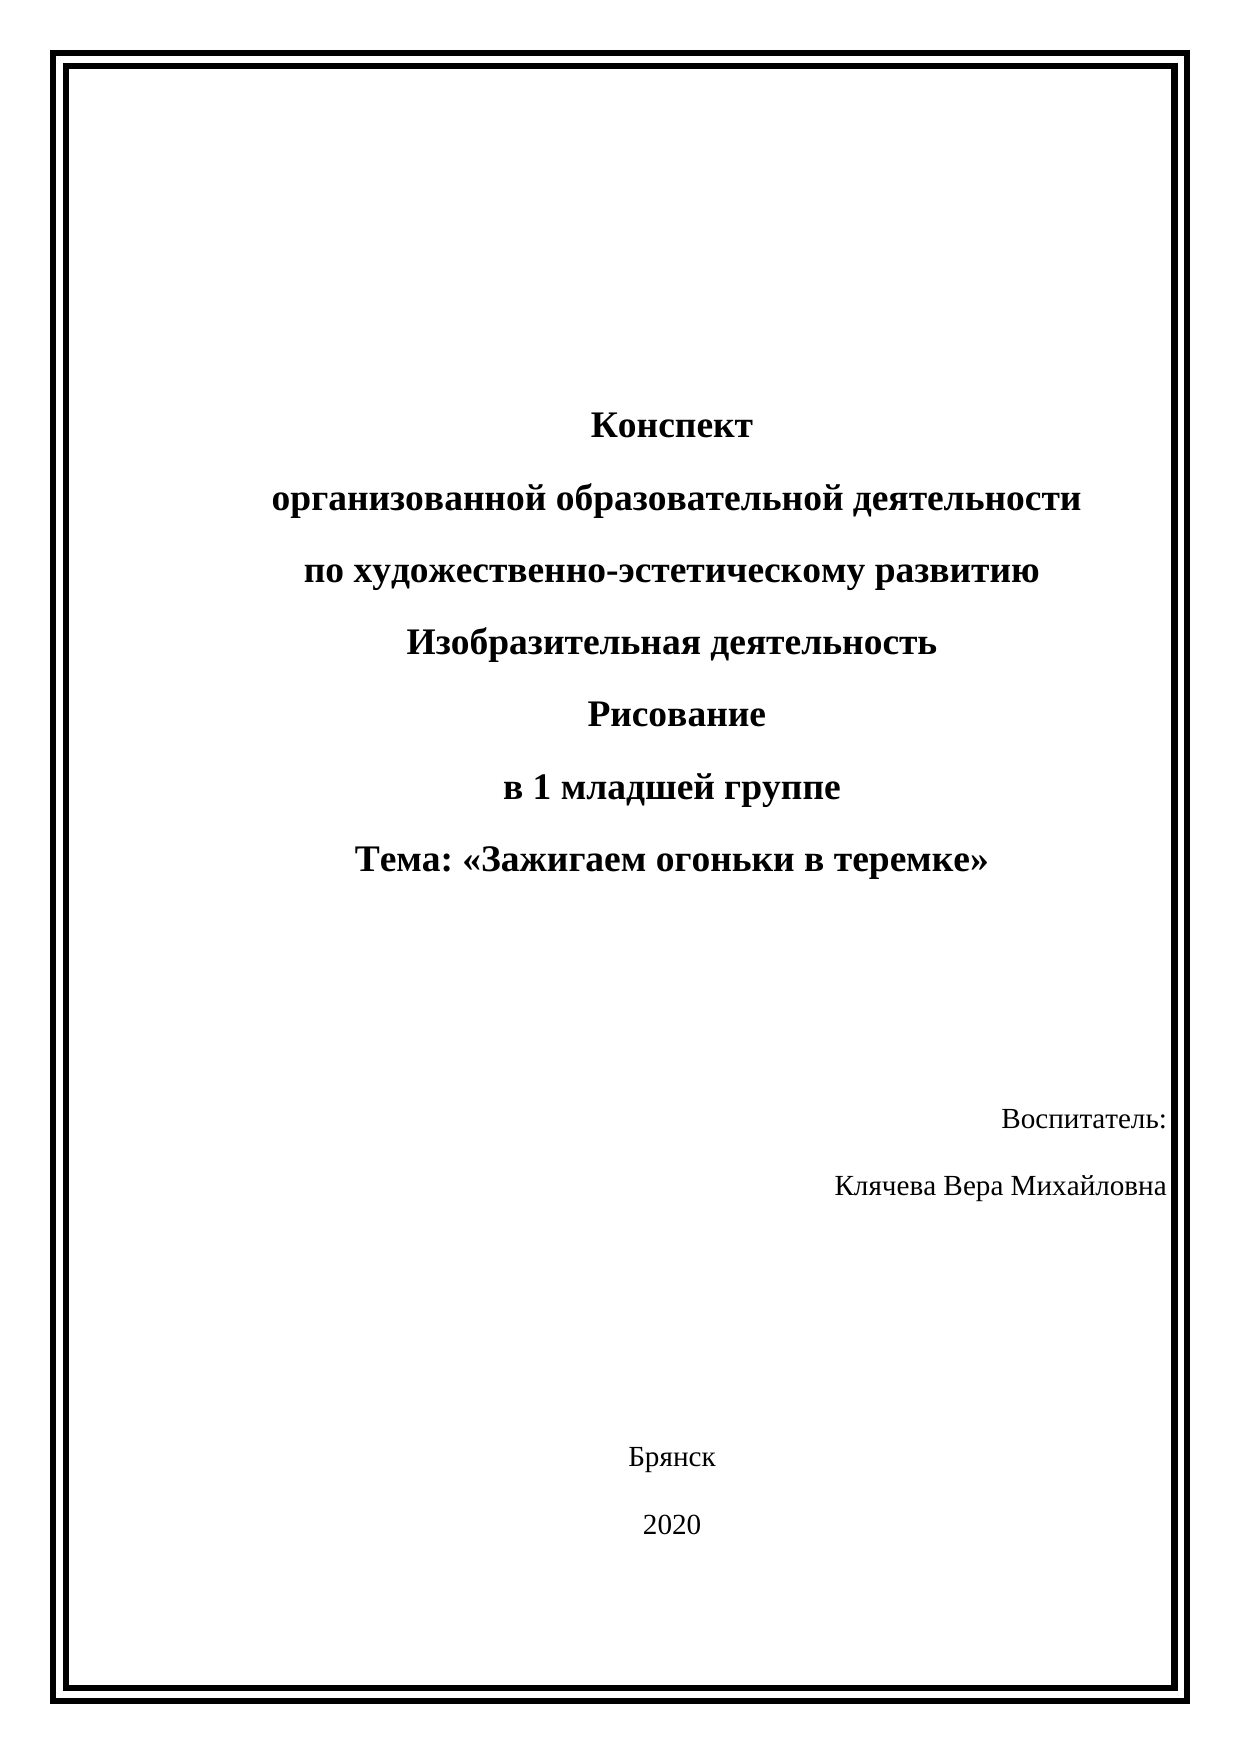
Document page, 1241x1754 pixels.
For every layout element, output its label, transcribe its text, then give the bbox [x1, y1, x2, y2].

text Клячева Вера Михайловна [177, 1168, 1167, 1202]
text Брянск [177, 1439, 1167, 1473]
text Воспитатель: [177, 1101, 1167, 1134]
text организованной образовательной деятельности [177, 475, 1167, 518]
text Тема: «Зажигаем огоньки в теремке» [177, 836, 1167, 879]
text Конспект [177, 403, 1167, 446]
text в 1 младшей группе [177, 764, 1167, 807]
text Изобразительная деятельность [177, 619, 1167, 663]
text Рисование [177, 692, 1167, 735]
text 2020 [177, 1507, 1167, 1541]
text по художественно-эстетическому развитию [177, 547, 1167, 590]
